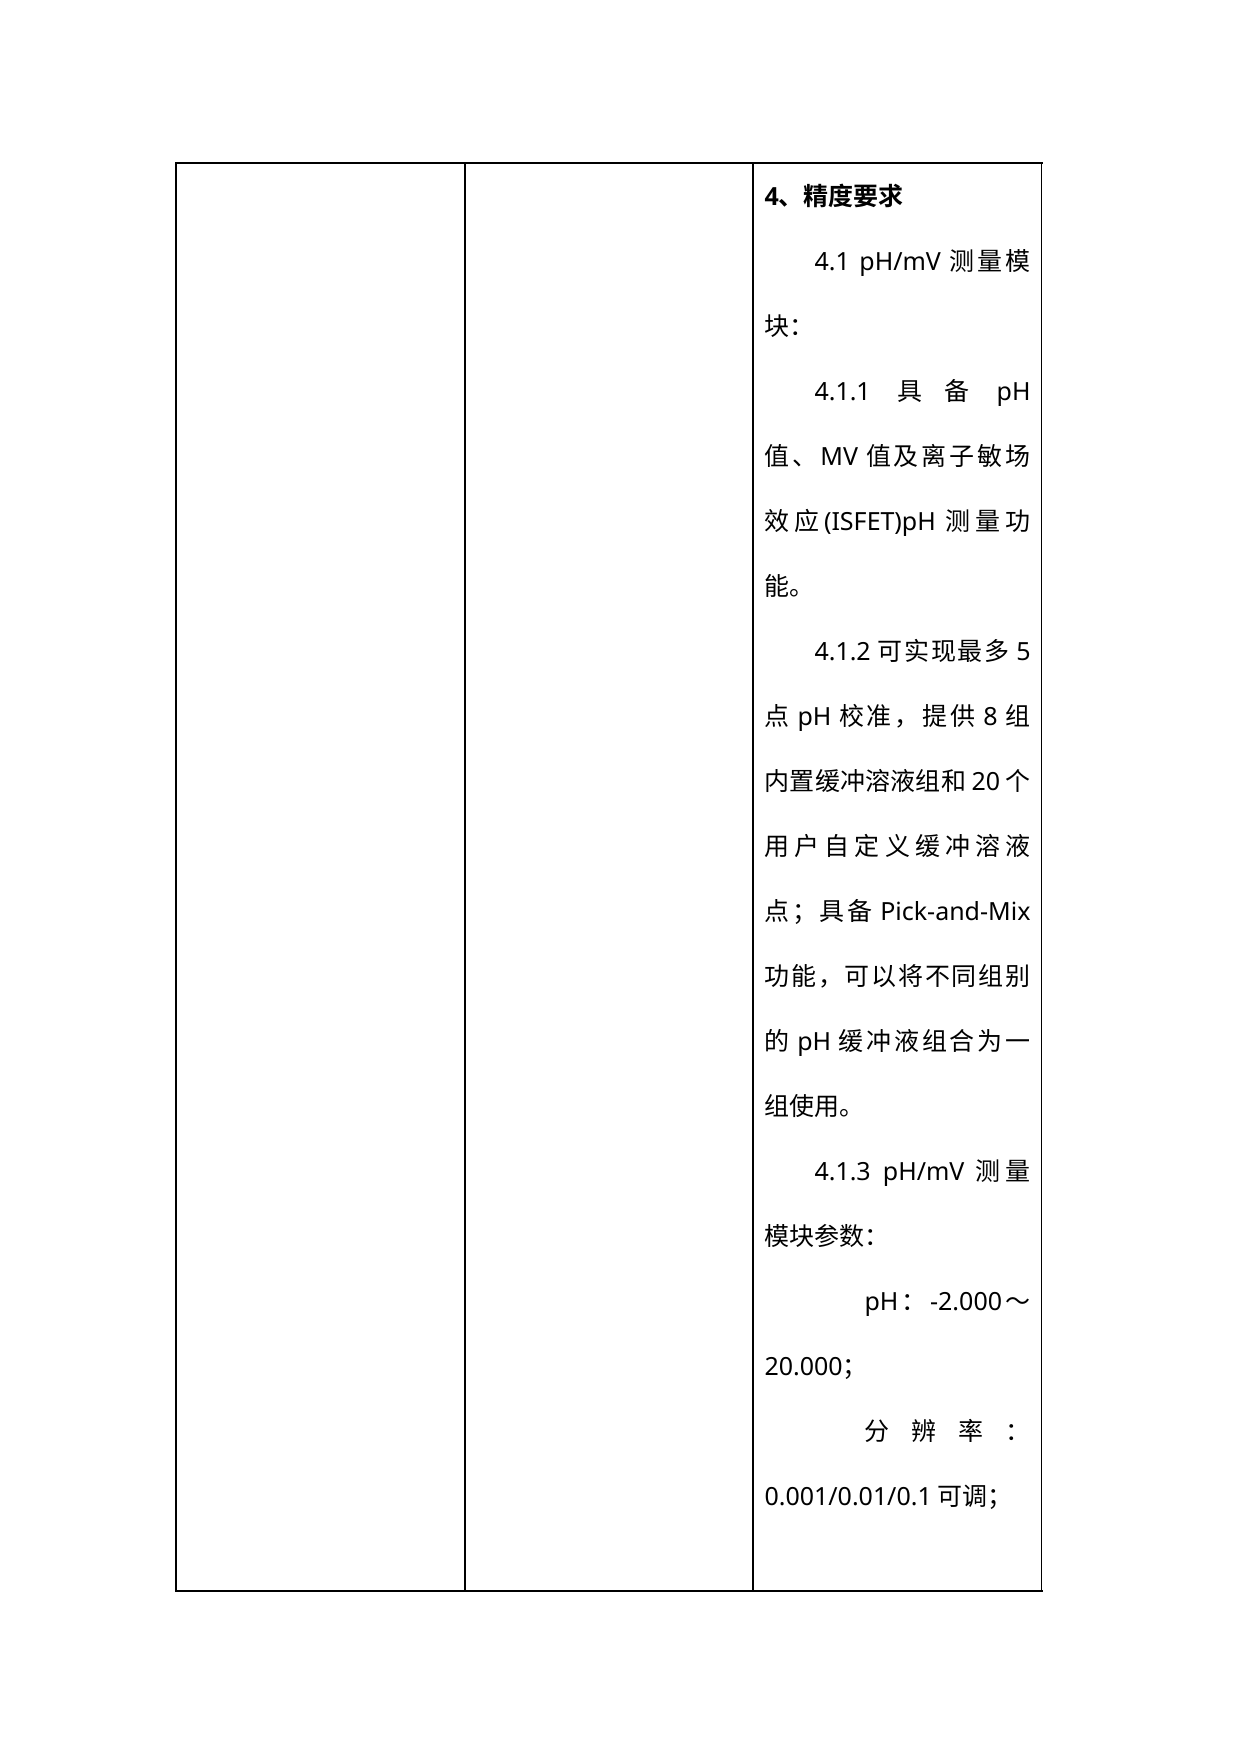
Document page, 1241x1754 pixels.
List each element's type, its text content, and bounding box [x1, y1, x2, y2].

table_cell 1 [177, 164, 464, 1590]
table_cell [466, 164, 752, 1590]
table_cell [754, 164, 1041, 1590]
